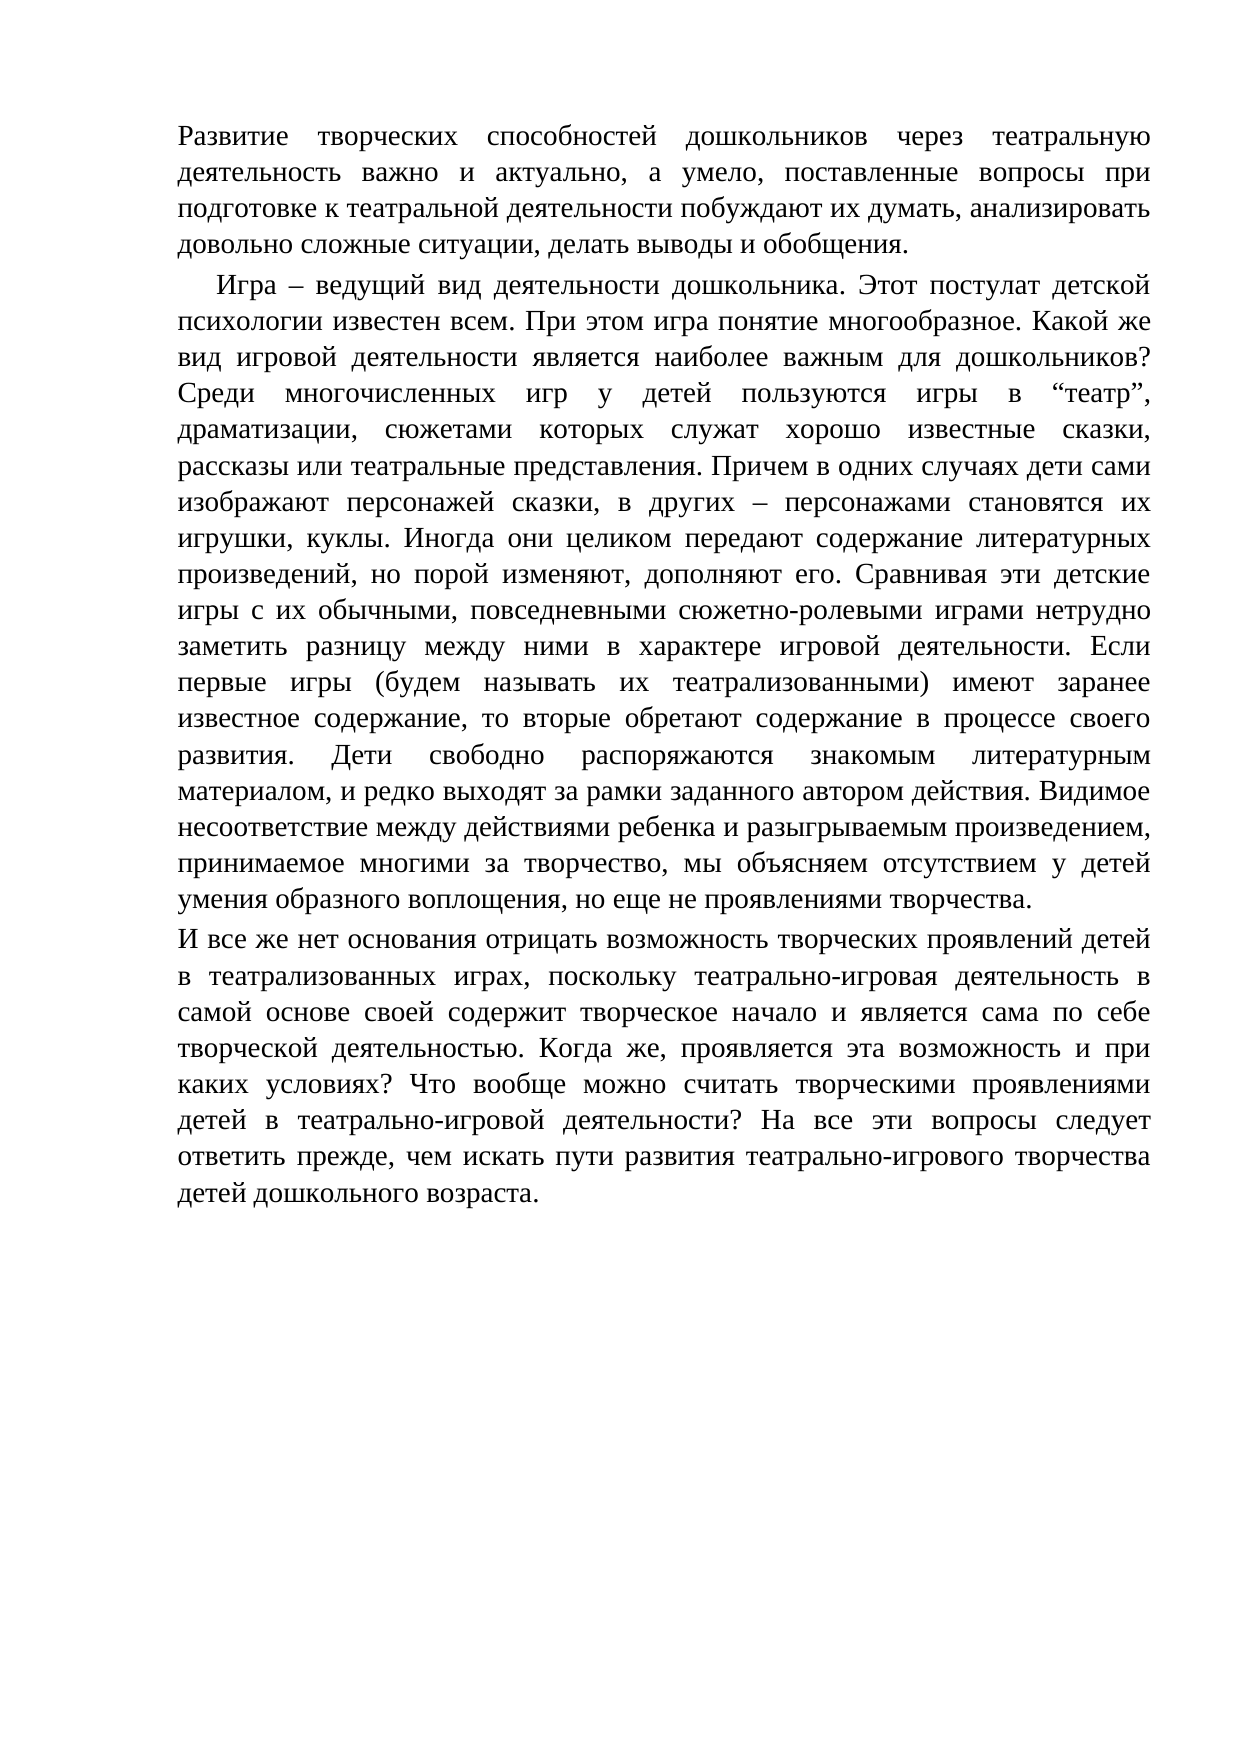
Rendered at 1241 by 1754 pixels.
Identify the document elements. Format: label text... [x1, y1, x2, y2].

subtitle И все же нет основания отрицать возможность творческих проявлений детей в театрализованных игpax, поскольку театрально-игровая деятельность в самой основе своей содержит творческое начало и является сама по себе творческой деятельностью. Когда же, проявляется эта возможность и при каких условиях? Что вообще можно считать творческими проявлениями детей в театрально-игровой деятельности? На все эти вопросы следует ответить прежде, чем искать пути развития театрально-игрового творчества детей дошкольного возраста. [177, 922, 1152, 1208]
subtitle Развитие творческих способностей дошкольников через театральную деятельность важно и актуально, а умело, поставленные вопросы при подготовке к театральной деятельности побуждают их думать, анализировать довольно сложные ситуации, делать выводы и обобщения. [177, 118, 1152, 260]
subtitle Игра – ведущий вид деятельности дошкольника. Этот постулат детской психологии известен всем. При этом игра понятие многообразное. Какой же вид игровой деятельности является наиболее важным для дошкольников? Среди многочисленных игр у детей пользуются игры в “театр”, драматизации, сюжетами которых служат хорошо известные сказки, рассказы или театральные представления. Причем в одних случаях дети сами изображают персонажей сказки, в других – персонажами становятся их игрушки, куклы. Иногда они целиком передают содержание литературных произведений, но порой изменяют, дополняют его. Сравнивая эти детские игры с их обычными, повседневными сюжетно-ролевыми играми нетрудно заметить разницу между ними в характере игровой деятельности. Если первые игры (будем называть их театрализованными) имеют заранее известное содержание, то вторые обретают содержание в процессе своего развития. Дети свободно распоряжаются знакомым литературным материалом, и редко выходят за рамки заданного автором действия. Видимое несоответствие между действиями ребенка и разыгрываемым произведением, принимаемое многими за творчество, мы объясняем отсутствием у детей умения образного воплощения, но еще не проявлениями творчества. [177, 267, 1152, 915]
